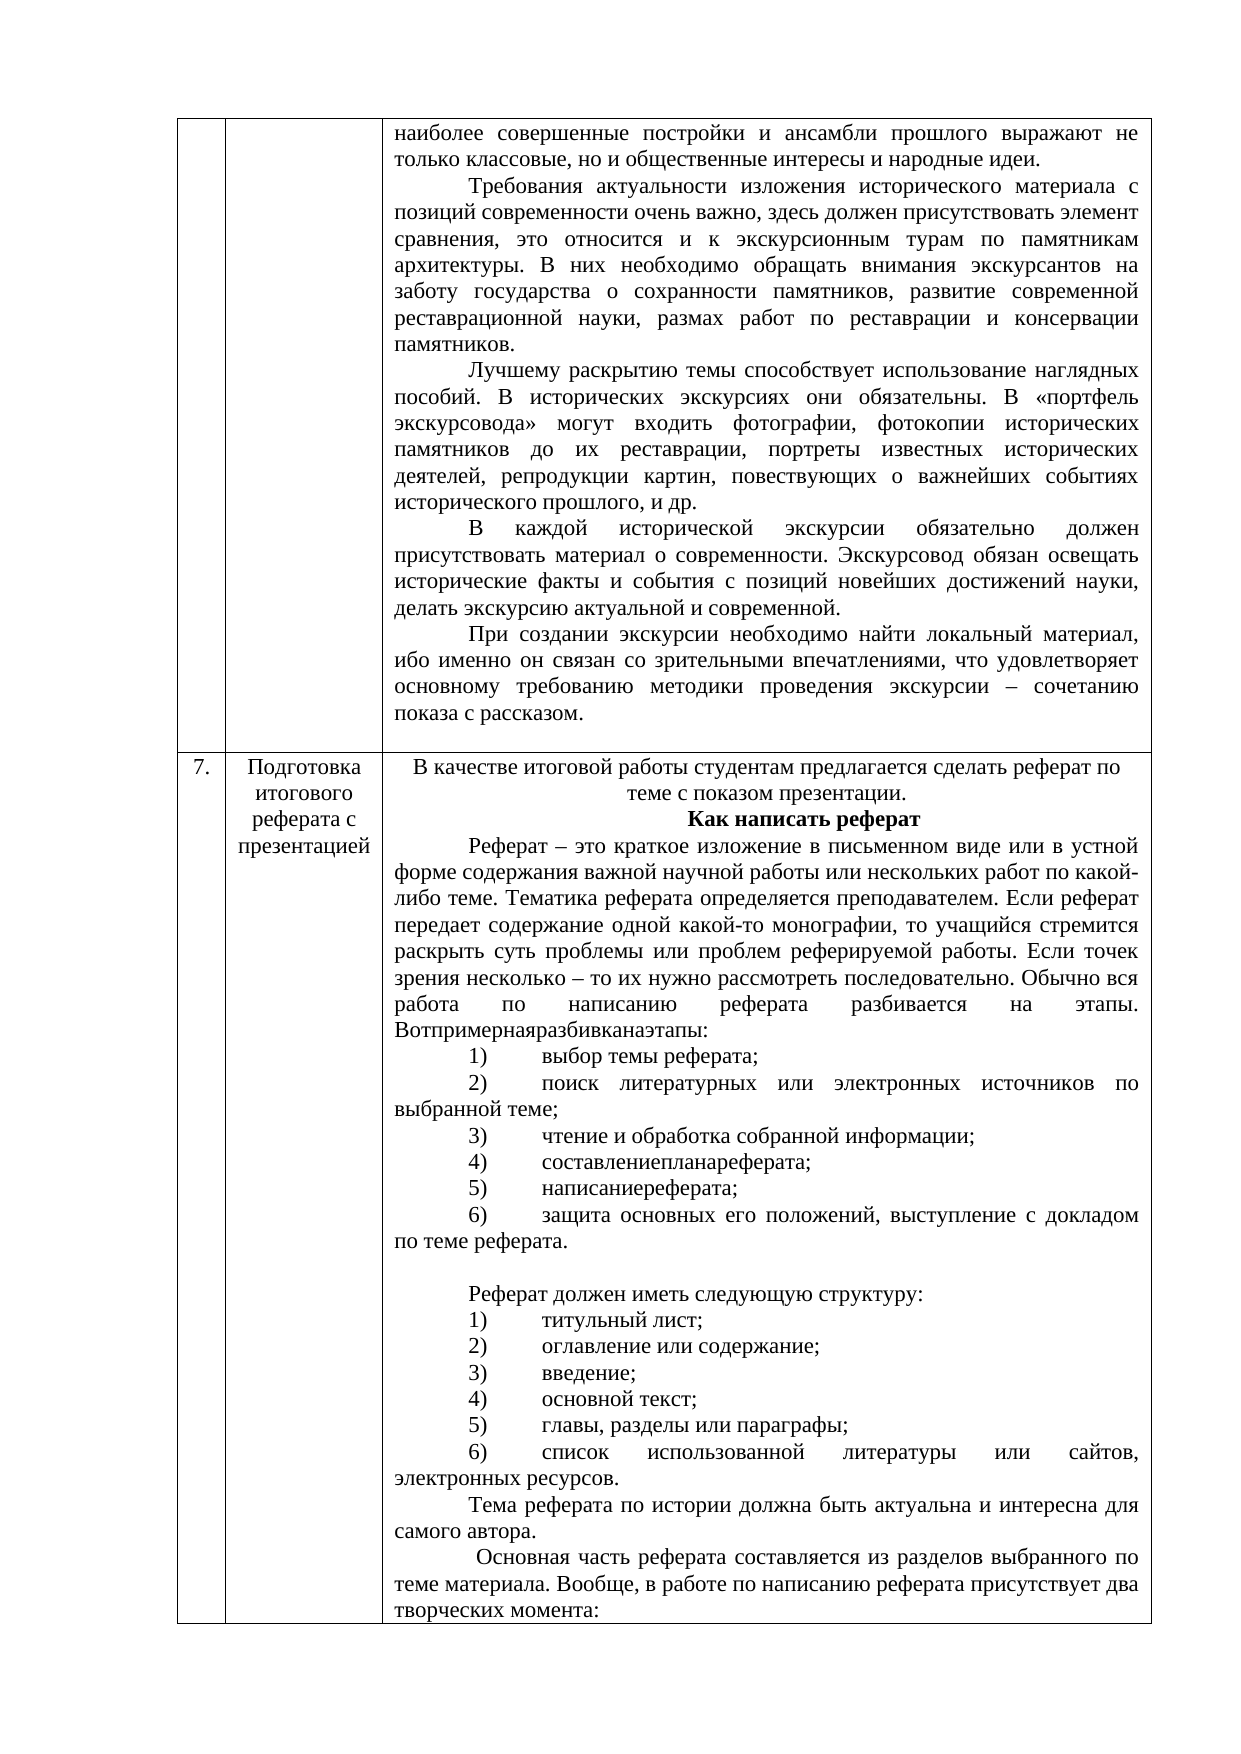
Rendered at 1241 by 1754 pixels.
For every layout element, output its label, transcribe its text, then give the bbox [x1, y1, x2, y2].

table_cell 7. [178, 753, 225, 1622]
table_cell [383, 119, 1151, 752]
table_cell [226, 753, 382, 1622]
table_cell 6. [178, 119, 225, 752]
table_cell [383, 753, 1151, 1622]
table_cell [226, 119, 382, 752]
